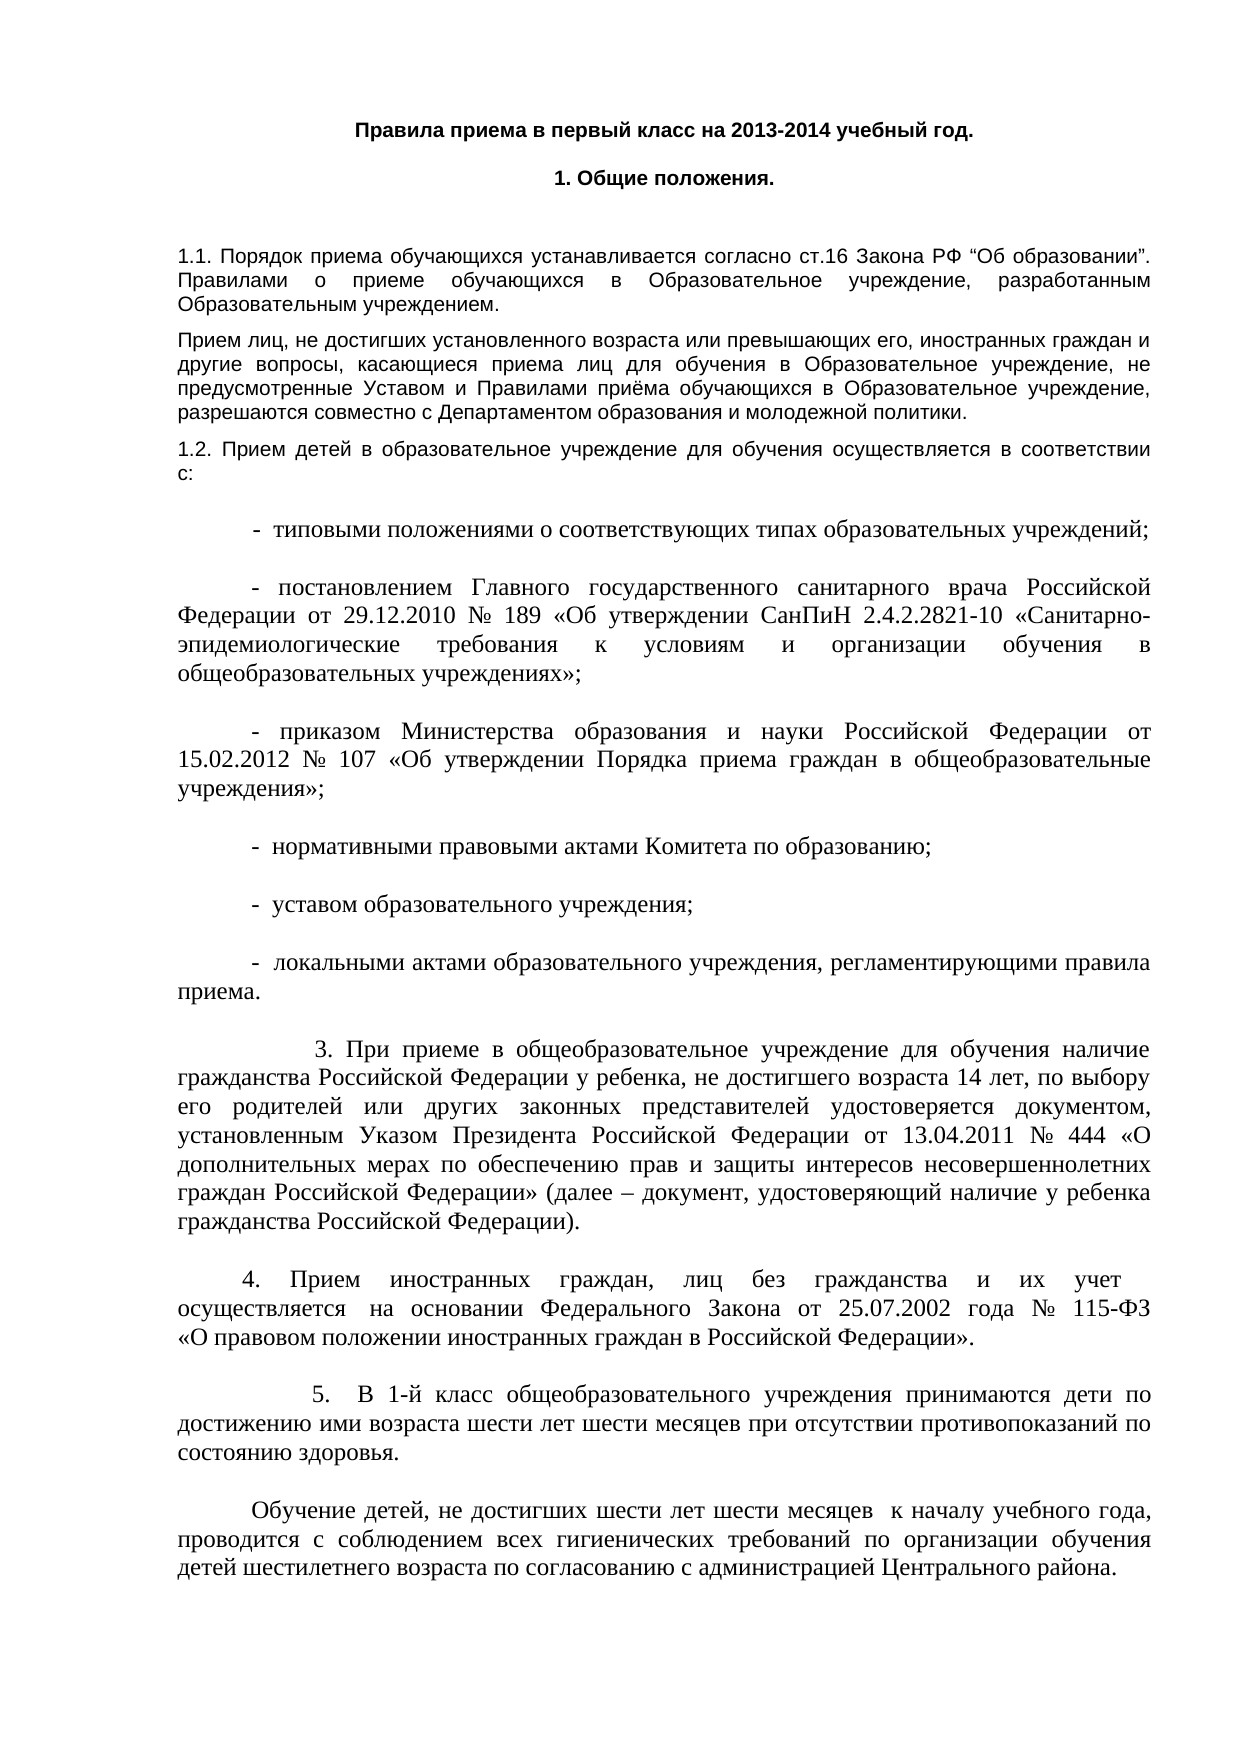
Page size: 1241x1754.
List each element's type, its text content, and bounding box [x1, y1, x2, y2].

text - постановлением Главного государственного санитарного врача Российской Федерации от 29.12.2010 № 189 «Об утверждении СанПиН 2.4.2.2821-10 «Санитарно-эпидемиологические требования к условиям и организации обучения в общеобразовательных учреждениях»; [177, 572, 1152, 687]
text Прием лиц, не достигших установленного возраста или превышающих его, иностранных граждан и другие вопросы, касающиеся приема лиц для обучения в Образовательное учреждение, не предусмотренные Уставом и Правилами приёма обучающихся в Образовательное учреждение, разрешаются совместно с Департаментом образования и молодежной политики. [177, 328, 1152, 424]
text - типовыми положениями о соответствующих типах образовательных учреждений; [177, 514, 1152, 542]
text 3. При приеме в общеобразовательное учреждение для обучения наличие гражданства Российской Федерации у ребенка, не достигшего возраста 14 лет, по выбору его родителей или других законных представителей удостоверяется документом, установленным Указом Президента Российской Федерации от 13.04.2011 № 444 «О дополнительных мерах по обеспечению прав и защиты интересов несовершеннолетних граждан Российской Федерации» (далее – документ, удостоверяющий наличие у ребенка гражданства Российской Федерации). [177, 1034, 1152, 1235]
text 4. Прием иностранных граждан, лиц без гражданства и их учет осуществляется на основании Федерального Закона от 25.07.2002 года № 115-ФЗ «О правовом положении иностранных граждан в Российской Федерации». [177, 1264, 1152, 1350]
text - уставом образовательного учреждения; [177, 889, 1152, 918]
text - нормативными правовыми актами Комитета по образованию; [177, 831, 1152, 860]
text Обучение детей, не достигших шести лет шести месяцев к началу учебного года, проводится с соблюдением всех гигиенических требований по организации обучения детей шестилетнего возраста по согласованию с администрацией Центрального района. [177, 1495, 1152, 1581]
text 1. Общие положения. [177, 166, 1152, 190]
text 1.2. Прием детей в образовательное учреждение для обучения осуществляется в соответствии с: [177, 437, 1152, 484]
text - приказом Министерства образования и науки Российской Федерации от 15.02.2012 № 107 «Об утверждении Порядка приема граждан в общеобразовательные учреждения»; [177, 716, 1152, 802]
text - локальными актами образовательного учреждения, регламентирующими правила приема. [177, 947, 1152, 1004]
text 5. В 1-й класс общеобразовательного учреждения принимаются дети по достижению ими возраста шести лет шести месяцев при отсутствии противопоказаний по состоянию здоровья. [177, 1379, 1152, 1466]
text 1.1. Порядок приема обучающихся устанавливается согласно ст.16 Закона РФ “Об образовании”. Правилами о приеме обучающихся в Образовательное учреждение, разработанным Образовательным учреждением. [177, 244, 1152, 316]
text Правила приема в первый класс на 2013-2014 учебный год. [177, 118, 1152, 142]
